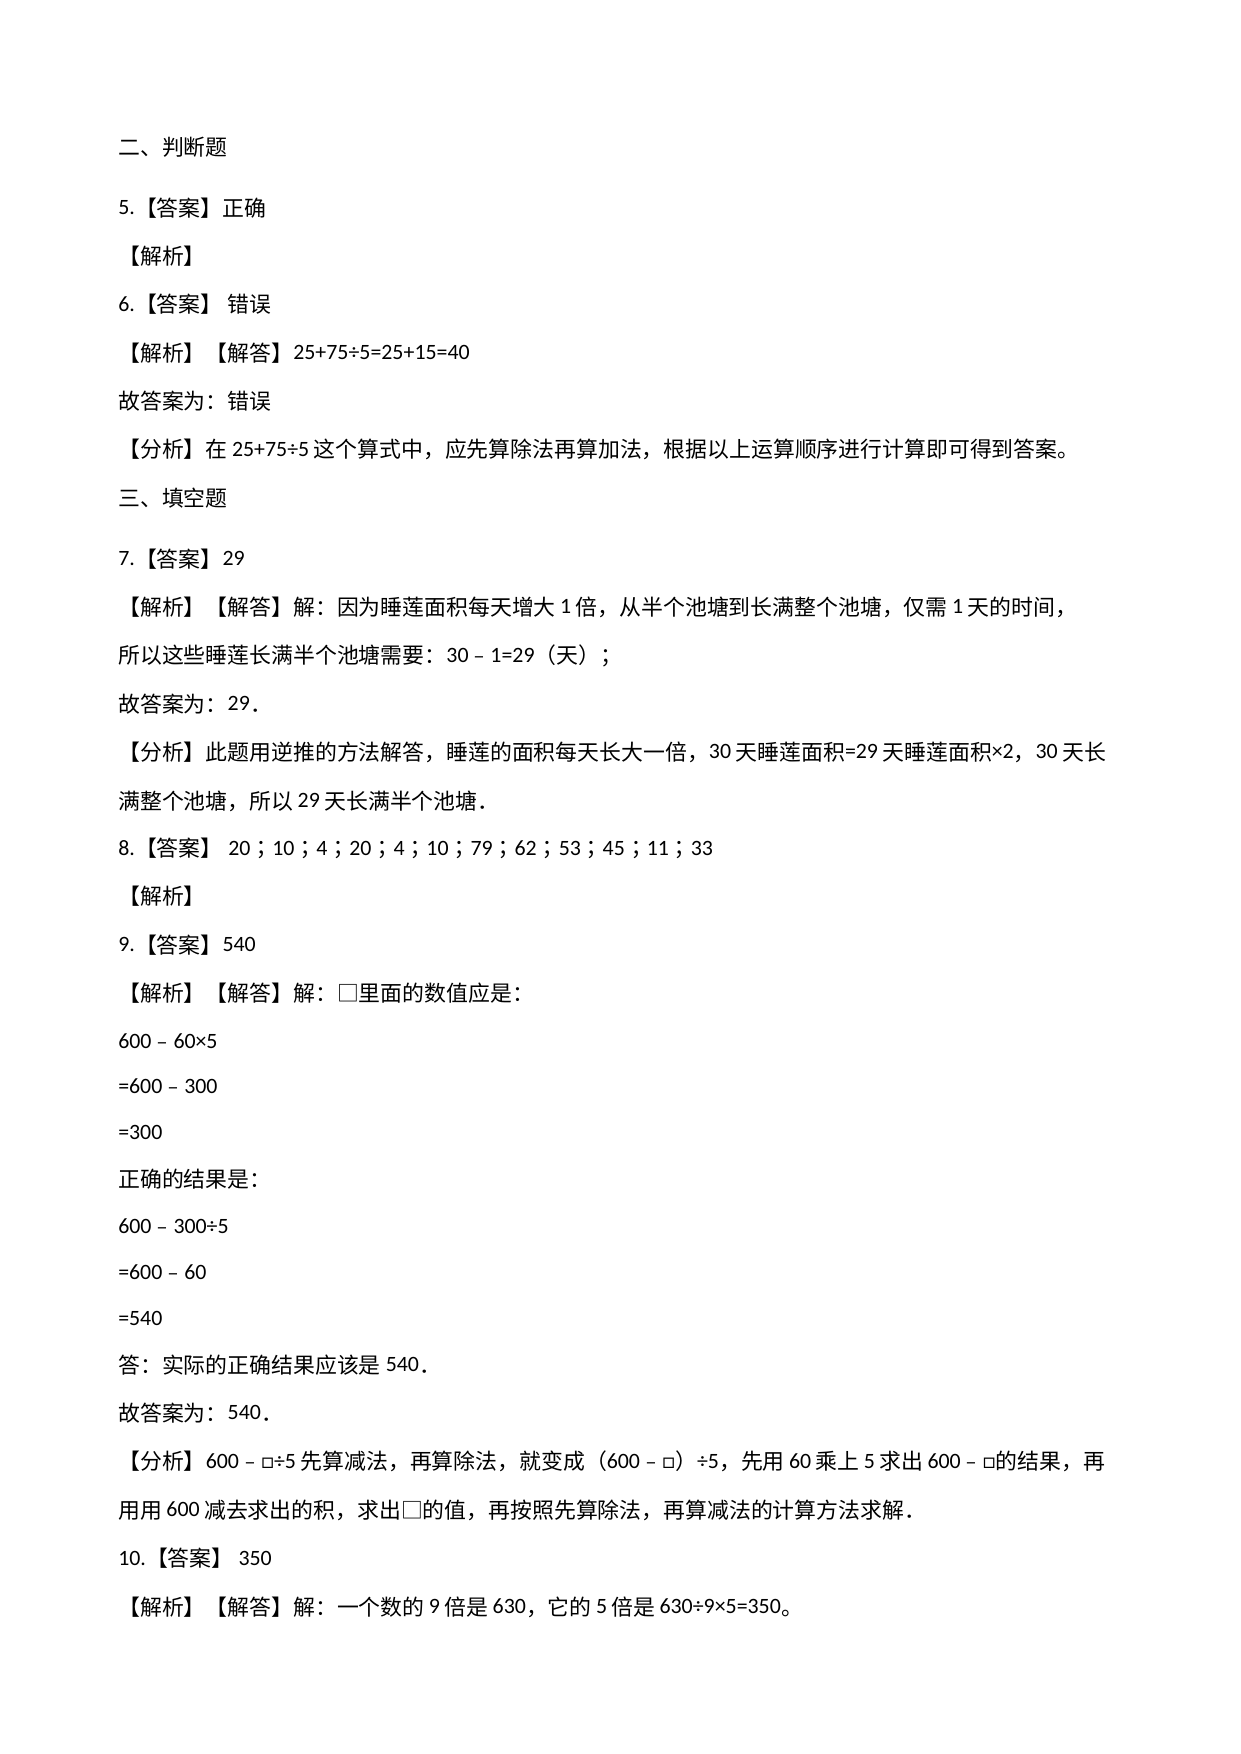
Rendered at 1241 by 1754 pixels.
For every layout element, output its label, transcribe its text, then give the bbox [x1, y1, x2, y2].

text 【分析】此题用逆推的方法解答，睡莲的面积每天长大一倍，30天睡莲面积=29天睡莲面积×2，30天长满整个池塘，所以29天长满半个池塘． [118, 734, 1122, 816]
text 正确的结果是： [118, 1161, 1122, 1194]
text 600﹣60×5 [118, 1024, 1122, 1056]
text 三、填空题 [118, 480, 1122, 513]
text 【解析】【解答】25+75÷5=25+15=40 [118, 335, 1122, 368]
text =300 [118, 1116, 1122, 1148]
text 【解析】【解答】解：一个数的9倍是630，它的5倍是630÷9×5=350。 [118, 1589, 1122, 1622]
text 【分析】600﹣□÷5先算减法，再算除法，就变成（600﹣□）÷5，先用60乘上5求出600﹣□的结果，再用用600减去求出的积，求出□的值，再按照先算除法，再算减法的计算方法求解． [118, 1444, 1122, 1525]
text 故答案为：错误 [118, 384, 1122, 416]
text 答：实际的正确结果应该是 540． [118, 1347, 1122, 1380]
text 5.【答案】正确 [118, 190, 1122, 223]
text =600﹣60 [118, 1256, 1122, 1288]
text 10.【答案】 350 [118, 1541, 1122, 1573]
text =540 [118, 1301, 1122, 1334]
text 故答案为：29． [118, 686, 1122, 719]
text 8.【答案】 20；10；4；20；4；10；79；62；53；45；11；33 [118, 832, 1122, 864]
text 600﹣300÷5 [118, 1210, 1122, 1242]
text 故答案为：540． [118, 1396, 1122, 1428]
text =600﹣300 [118, 1070, 1122, 1102]
text 二、判断题 [118, 129, 1122, 162]
text 【分析】在25+75÷5这个算式中，应先算除法再算加法，根据以上运算顺序进行计算即可得到答案。 [118, 432, 1122, 464]
text 【解析】 [118, 239, 1122, 271]
text 7.【答案】29 [118, 541, 1122, 574]
text 所以这些睡莲长满半个池塘需要：30﹣1=29（天）； [118, 638, 1122, 670]
text 9.【答案】540 [118, 927, 1122, 960]
text 【解析】 [118, 879, 1122, 911]
text 【解析】【解答】解：□里面的数值应是： [118, 976, 1122, 1008]
text 6.【答案】 错误 [118, 287, 1122, 319]
text 【解析】【解答】解：因为睡莲面积每天增大1倍，从半个池塘到长满整个池塘，仅需1天的时间， [118, 589, 1122, 622]
